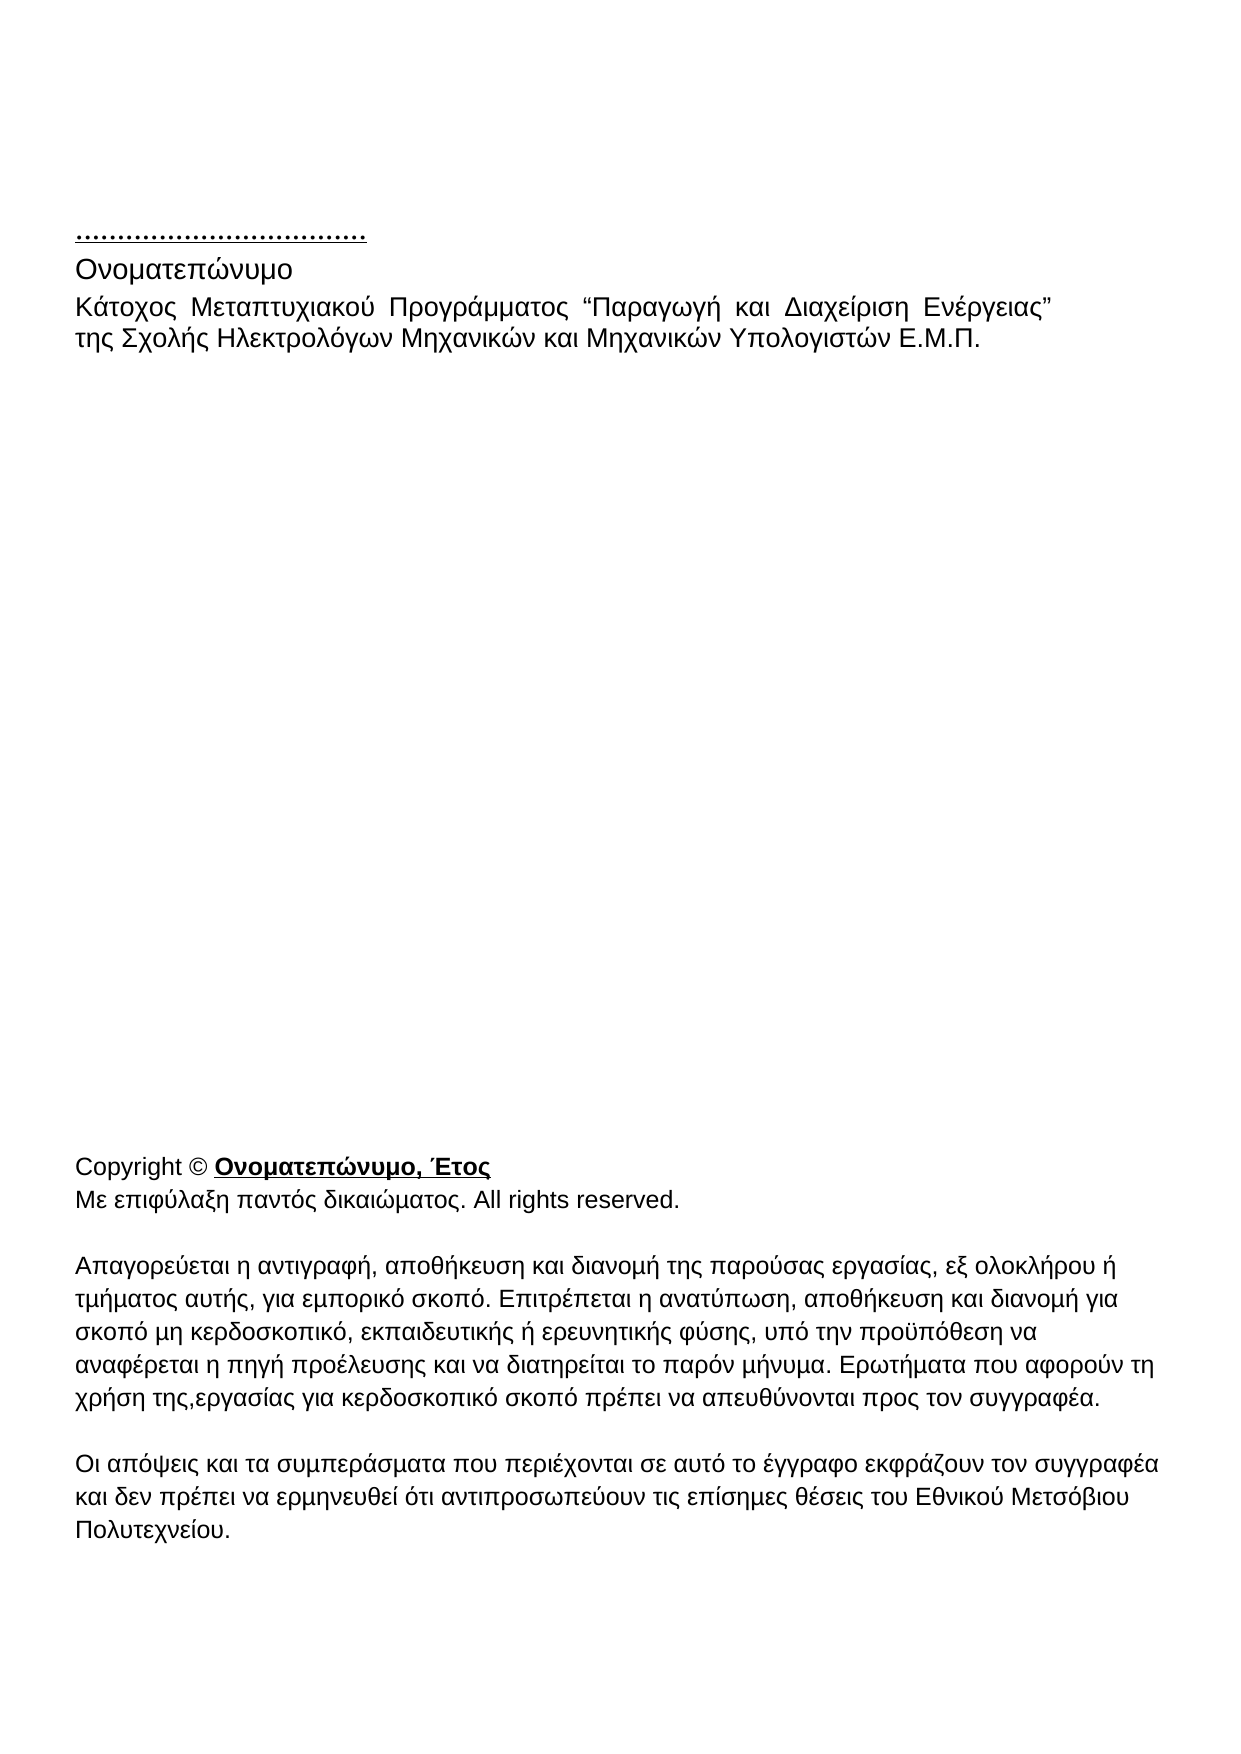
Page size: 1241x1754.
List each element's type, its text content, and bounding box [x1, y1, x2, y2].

text Οι απόψεις και τα συµπεράσµατα που περιέχονται σε αυτό το έγγραφο εκφράζουν τον συγγραφέα και δεν πρέπει να ερµηνευθεί ότι αντιπροσωπεύουν τις επίσηµες θέσεις του Εθνικού Μετσόβιου Πολυτεχνείου. [75, 1449, 1165, 1544]
text ................................... [75, 208, 1165, 247]
text Με επιφύλαξη παντός δικαιώµατος. All rights reserved. [75, 1185, 1165, 1214]
text Κάτοχος Μεταπτυχιακού Προγράμματος “Παραγωγή και Διαχείριση Ενέργειας” της Σχολής Ηλεκτρολόγων Μηχανικών και Μηχανικών Υπολογιστών Ε.Μ.Π. [75, 291, 1052, 353]
text Ονοματεπώνυμο [75, 252, 1165, 286]
text Copyright © Ονοματεπώνυμο, Έτος [75, 1152, 1165, 1181]
text Απαγορεύεται η αντιγραφή, αποθήκευση και διανοµή της παρούσας εργασίας, εξ ολοκλήρου ή τµήµατος αυτής, για εµπορικό σκοπό. Επιτρέπεται η ανατύπωση, αποθήκευση και διανοµή για σκοπό µη κερδοσκοπικό, εκπαιδευτικής ή ερευνητικής φύσης, υπό την προϋπόθεση να αναφέρεται η πηγή προέλευσης και να διατηρείται το παρόν µήνυµα. Ερωτήµατα που αφορούν τη χρήση της,εργασίας για κερδοσκοπικό σκοπό πρέπει να απευθύνονται προς τον συγγραφέα. [75, 1251, 1165, 1412]
